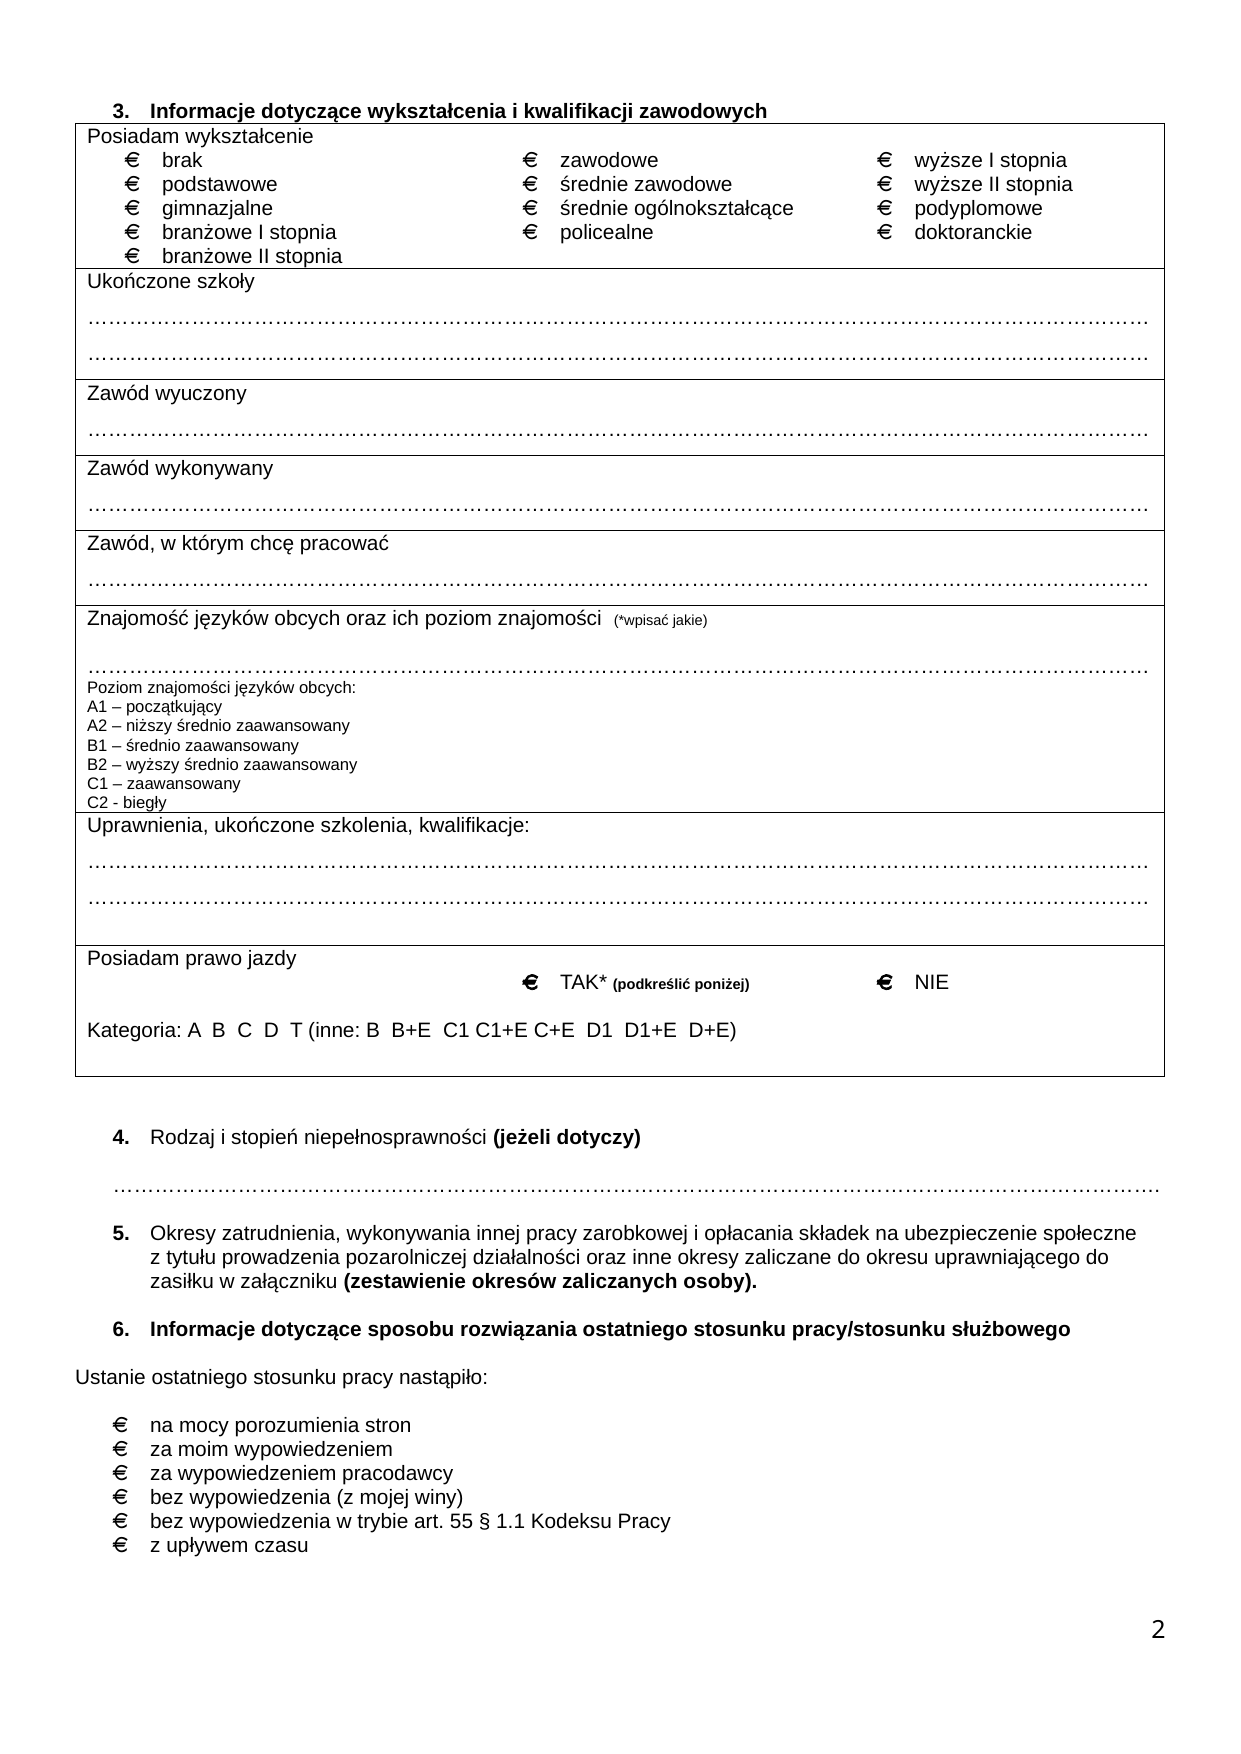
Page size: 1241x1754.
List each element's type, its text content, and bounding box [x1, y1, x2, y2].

list Okresy zatrudnienia, wykonywania innej pracy zarobkowej i opłacania składek na ubezpieczenie społeczne z tytułu prowadzenia pozarolniczej działalności oraz inne okresy zaliczane do okresu uprawniającego do zasiłku w załączniku (zestawienie okresów zaliczanych osoby). [112, 1221, 1165, 1293]
table_cell Posiadam prawo jazdy [76, 946, 474, 994]
list na mocy porozumienia stron [112, 1412, 1165, 1436]
list z upływem czasu [112, 1533, 1165, 1557]
table_header Posiadam wykształcenie [76, 124, 1164, 148]
list Rodzaj i stopień niepełnosprawności (jeżeli dotyczy) [112, 1125, 1165, 1149]
table_cell Zawód wyuczony ……………………………………………………………………………………………………………………………………… [76, 380, 1164, 454]
text Ustanie ostatniego stosunku pracy nastąpiło: [75, 1364, 1165, 1388]
table_cell Ukończone szkoły ……………………………………………………………………………………………………………………………………… ……………………………………………………………………………………………………………………………………… [76, 269, 1164, 379]
table_cell Zawód wykonywany ……………………………………………………………………………………………………………………………………… [76, 456, 1164, 530]
table_cell TAK* (podkreślić poniżej) [474, 946, 828, 994]
table_cell brak podstawowe gimnazjalne branżowe I stopnia branżowe II stopnia [76, 148, 474, 268]
text ……………………………………………………………………………………………………………………………………. [112, 1173, 1165, 1197]
table_cell Kategoria: A B C D T (inne: B B+E C1 C1+E C+E D1 D1+E D+E) [76, 994, 1164, 1076]
table_cell Znajomość języków obcych oraz ich poziom znajomości (*wpisać jakie) ……………………………………………………………………………………………………………………………………… Poziom znajomości języków obcych: A1 – początkujący A2 – niższy średnio zaawansowany B1 – średnio zaawansowany B2 – wyższy średnio zaawansowany C1 – zaawansowany C2 - biegły [76, 606, 1164, 812]
table_cell Zawód, w którym chcę pracować ……………………………………………………………………………………………………………………………………… [76, 531, 1164, 605]
list za moim wypowiedzeniem [112, 1436, 1165, 1461]
list Informacje dotyczące sposobu rozwiązania ostatniego stosunku pracy/stosunku służbowego [112, 1317, 1165, 1341]
table_cell NIE [828, 946, 1164, 994]
table_cell zawodowe średnie zawodowe średnie ogólnokształcące policealne [474, 148, 828, 268]
list bez wypowiedzenia w trybie art. 55 § 1.1 Kodeksu Pracy [112, 1509, 1165, 1533]
list bez wypowiedzenia (z mojej winy) [112, 1484, 1165, 1509]
table_cell wyższe I stopnia wyższe II stopnia podyplomowe doktoranckie [828, 148, 1164, 268]
list Informacje dotyczące wykształcenia i kwalifikacji zawodowych [112, 99, 1165, 123]
list za wypowiedzeniem pracodawcy [112, 1461, 1165, 1484]
table_cell Uprawnienia, ukończone szkolenia, kwalifikacje: ……………………………………………………………………………………………………………………………………… ……………………………………………………………………………………………………………………………………… [76, 813, 1164, 945]
